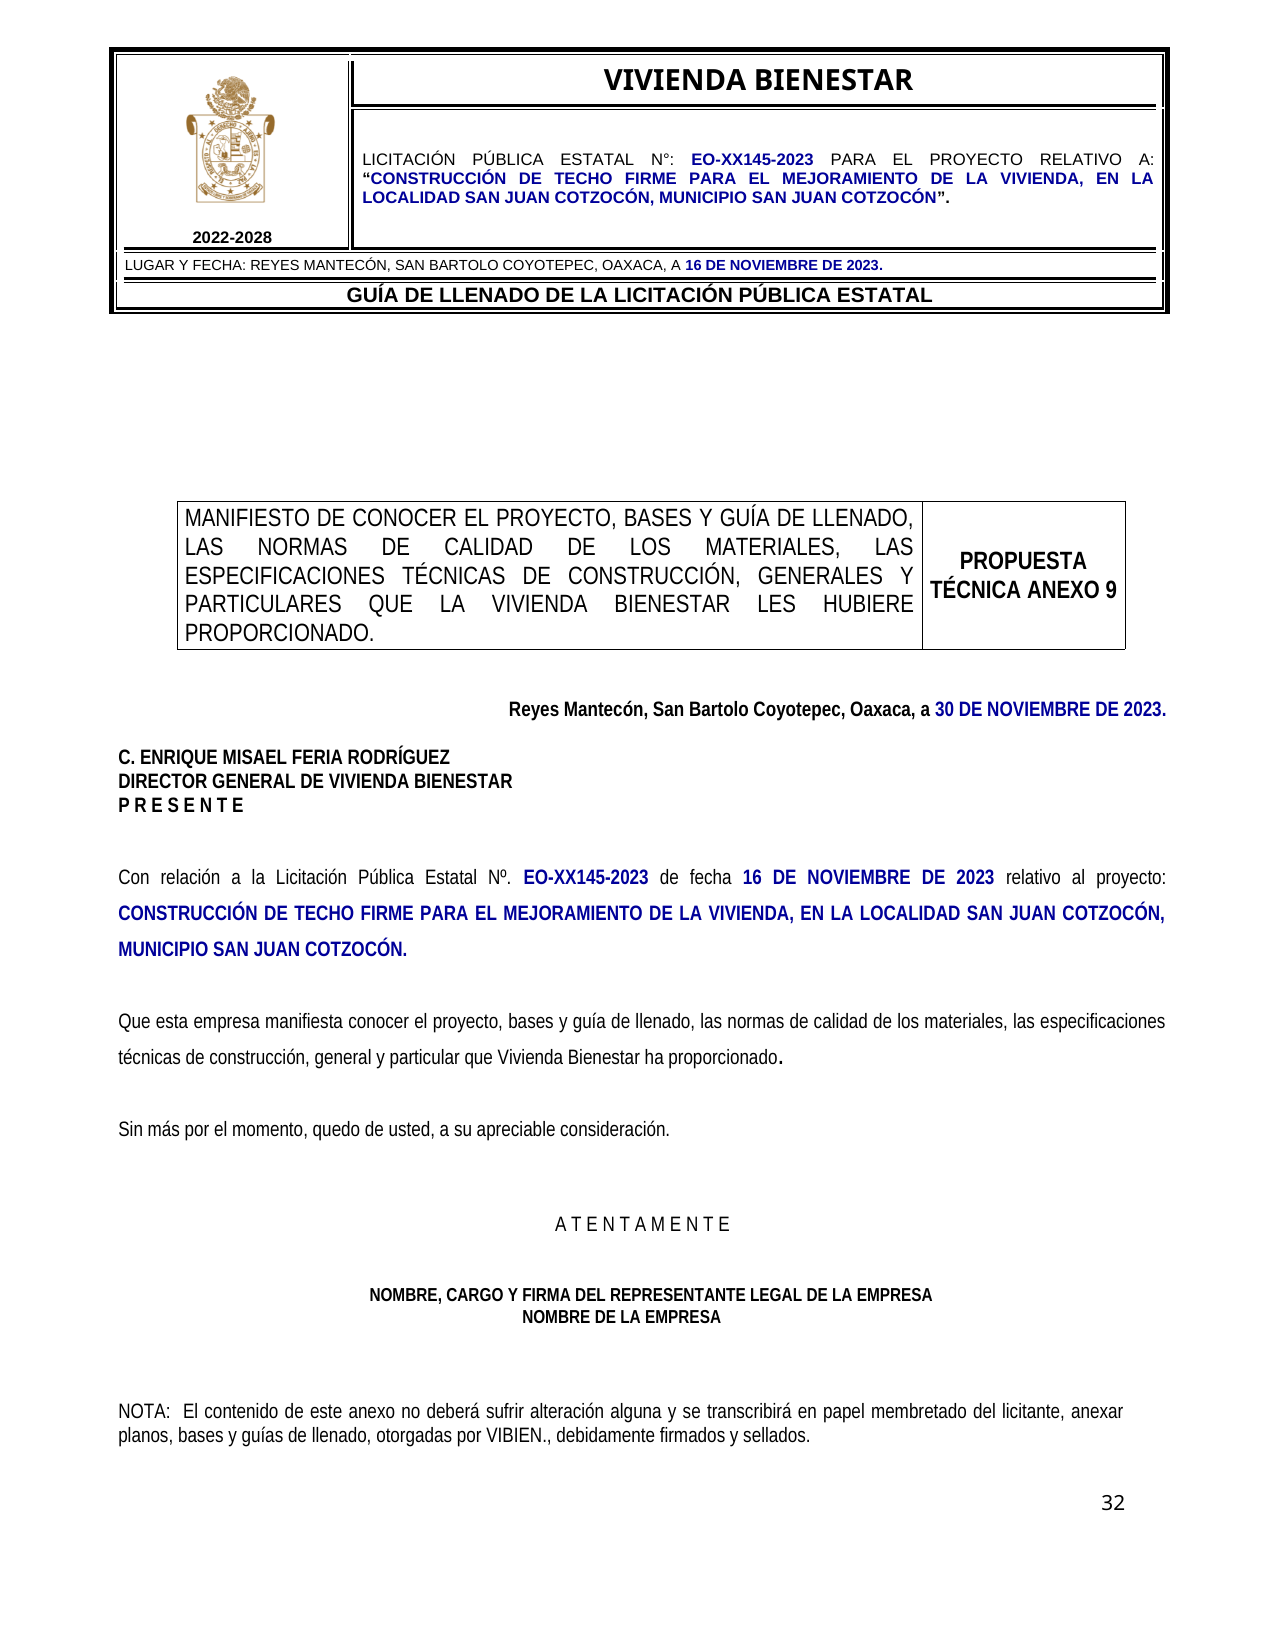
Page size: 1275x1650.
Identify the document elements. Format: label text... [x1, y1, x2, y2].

table_header PROPUESTA TÉCNICA ANEXO 9 [923, 502, 1125, 649]
text Que esta empresa manifiesta conocer el proyecto, bases y guía de llenado, las normas de calidad de los materiales, las especificaciones técnicas de construcción, general y particular que Vivienda Bienestar ha proporcionado. [118, 1009, 1167, 1068]
text Reyes Mantecón, San Bartolo Coyotepec, Oaxaca, a 30 DE NOVIEMBRE DE 2023. [118, 697, 1167, 721]
list Con relación a la Licitación Pública Estatal Nº. EO-XX145-2023 de fecha 16 DE NOVIEMBRE DE 2023 relativo al proyecto: CONSTRUCCIÓN DE TECHO FIRME PARA EL MEJORAMIENTO DE LA VIVIENDA, EN LA LOCALIDAD SAN JUAN COTZOCÓN, MUNICIPIO SAN JUAN COTZOCÓN. [118, 865, 1167, 961]
text P R E S E N T E [118, 793, 1167, 817]
text C. ENRIQUE MISAEL FERIA RODRÍGUEZ [118, 745, 1167, 769]
text DIRECTOR GENERAL DE VIVIENDA BIENESTAR [118, 769, 1167, 793]
text NOTA: El contenido de este anexo no deberá sufrir alteración alguna y se transcribirá en papel membretado del licitante, anexar planos, bases y guías de llenado, otorgadas por VIBIEN., debidamente firmados y sellados. [118, 1399, 1125, 1447]
text NOMBRE, CARGO Y FIRMA DEL REPRESENTANTE LEGAL DE LA EMPRESA [177, 1284, 1125, 1306]
text Sin más por el momento, quedo de usted, a su apreciable consideración. [118, 1116, 1167, 1140]
table_header MANIFIESTO DE CONOCER EL PROYECTO, BASES Y GUÍA DE LLENADO, LAS NORMAS DE CALIDAD DE LOS MATERIALES, LAS ESPECIFICACIONES TÉCNICAS DE CONSTRUCCIÓN, GENERALES Y PARTICULARES QUE LA VIVIENDA BIENESTAR LES HUBIERE PROPORCIONADO. [178, 502, 922, 649]
text A T E N T A M E N T E [118, 1212, 1167, 1236]
text NOMBRE DE LA EMPRESA [118, 1306, 1125, 1327]
picture [180, 72, 277, 201]
